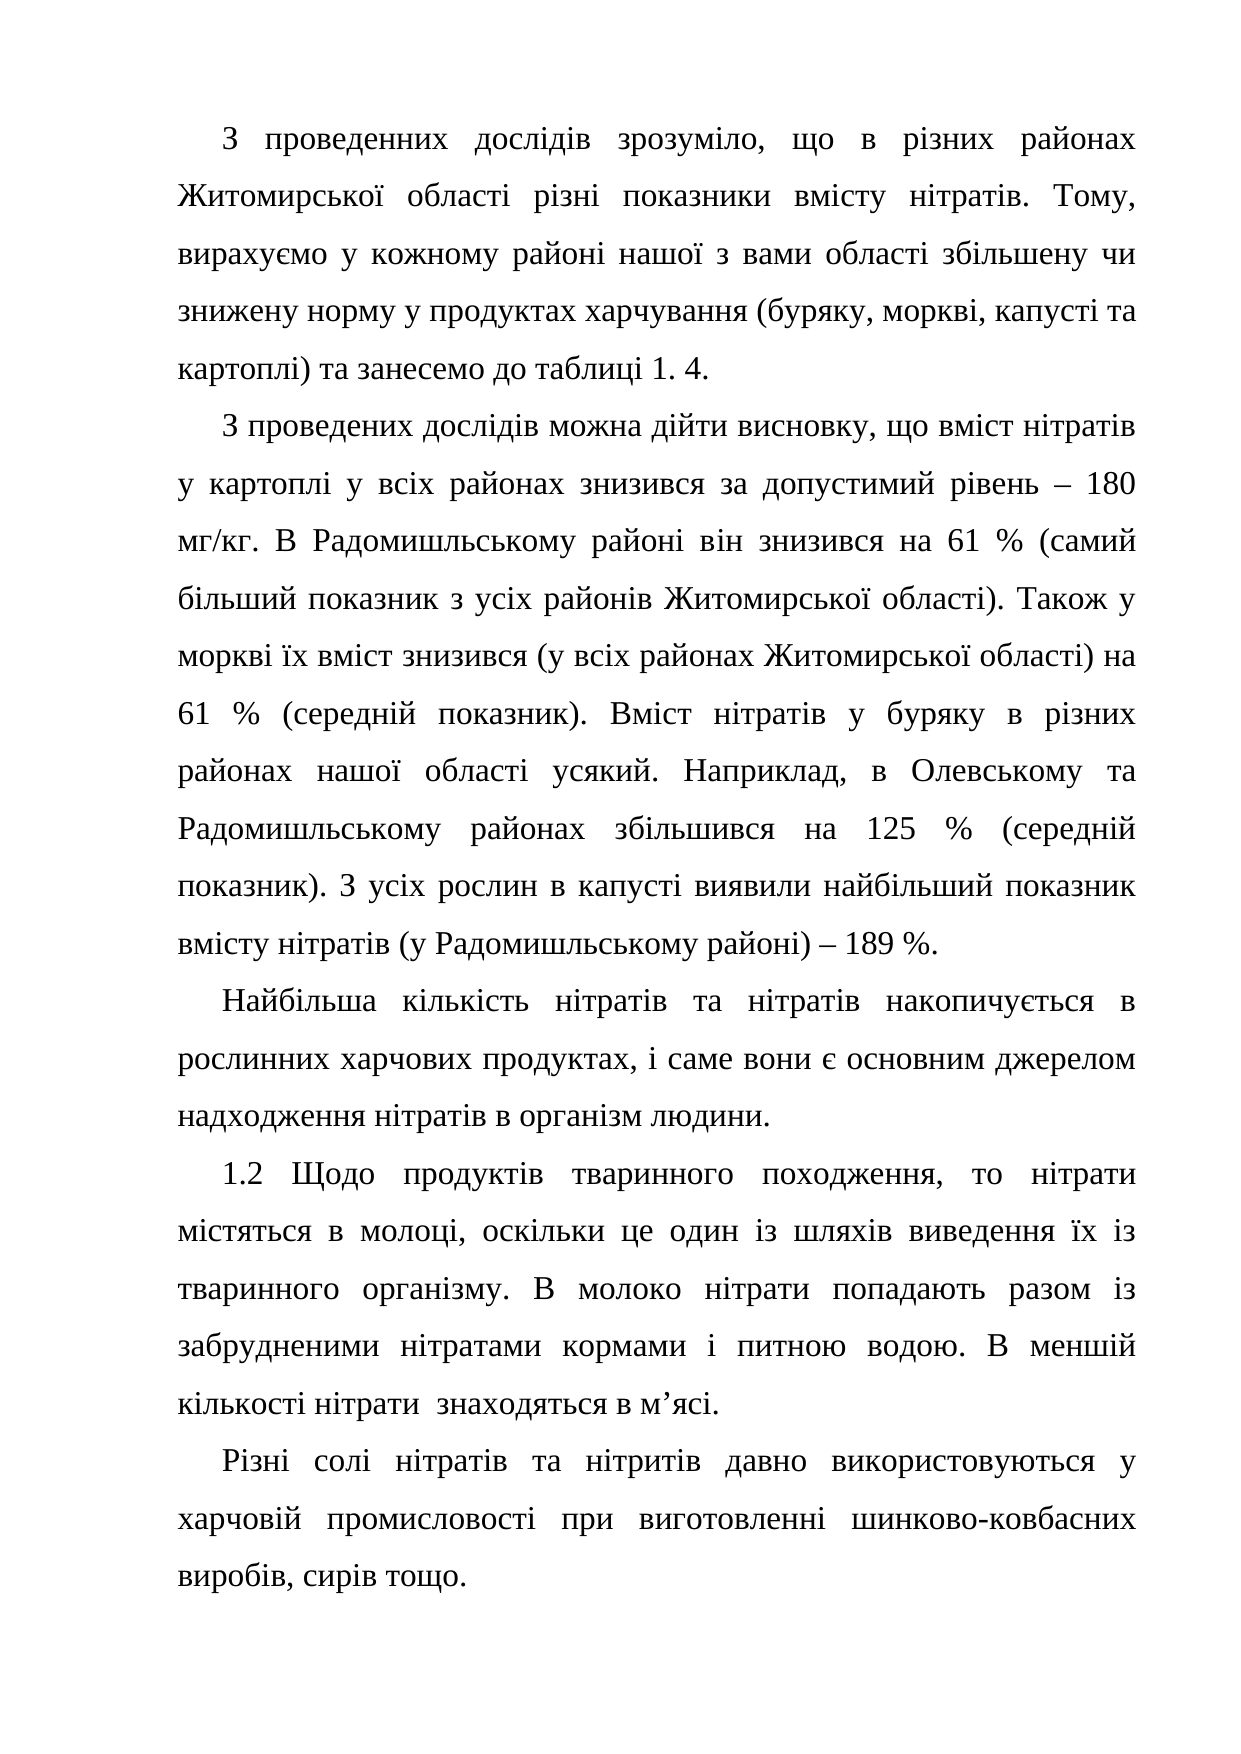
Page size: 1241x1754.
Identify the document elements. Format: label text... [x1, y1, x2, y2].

text Найбільша кількість нітратів та нітратів накопичується в рослинних харчових продуктах, і саме вони є основним джерелом надходження нітратів в організм людини. [177, 981, 1137, 1134]
text З проведенних дослідів зрозуміло, що в різних районах Житомирської області різні показники вмісту нітратів. Тому, вирахуємо у кожному районі нашої з вами області збільшену чи знижену норму у продуктах харчування (буряку, моркві, капусті та картоплі) та занесемо до таблиці 1. 4. [177, 118, 1137, 386]
text 1.2 Щодо продуктів тваринного походження, то нітрати містяться в молоці, оскільки це один із шляхів виведення їх із тваринного організму. В молоко нітрати попадають разом із забрудненими нітратами кормами і питною водою. В меншій кількості нітрати знаходяться в м’ясі. [177, 1153, 1137, 1421]
text Різні солі нітратів та нітритів давно використовуються у харчовій промисловості при виготовленні шинково-ковбасних виробів, сирів тощо. [177, 1441, 1137, 1594]
text З проведених дослідів можна дійти висновку, що вміст нітратів у картоплі у всіх районах знизився за допустимий рівень – 180 мг/кг. В Радомишльському районі він знизився на 61 % (самий більший показник з усіх районів Житомирської області). Також у моркві їх вміст знизився (у всіх районах Житомирської області) на 61 % (середній показник). Вміст нітратів у буряку в різних районах нашої області усякий. Наприклад, в Олевському та Радомишльському районах збільшився на 125 % (середній показник). З усіх рослин в капусті виявили найбільший показник вмісту нітратів (у Радомишльському районі) – 189 %. [177, 406, 1137, 961]
